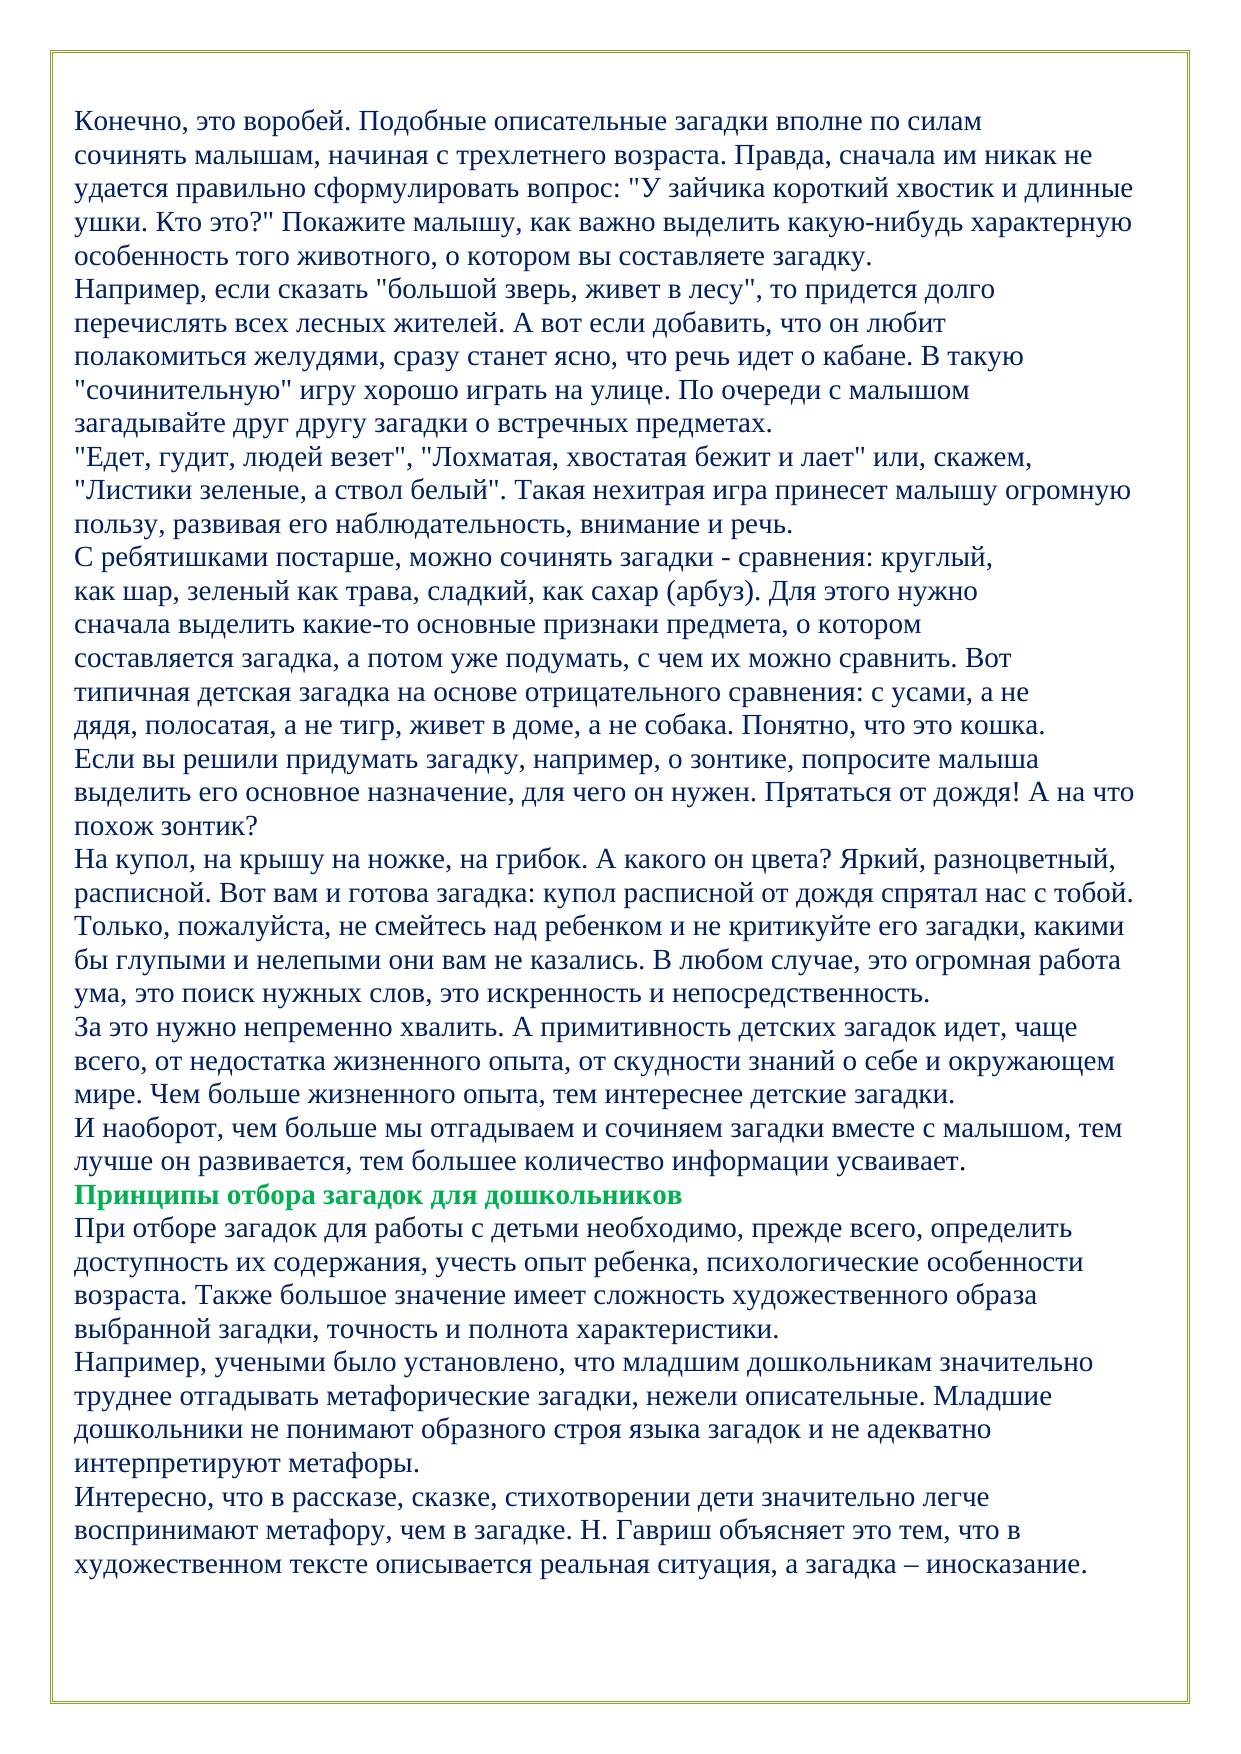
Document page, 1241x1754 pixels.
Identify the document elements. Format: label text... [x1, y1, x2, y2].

text Интересно, что в рассказе, сказке, стихотворении дети значительно легче воспринимают метафору, чем в загадке. Н. Гавриш объясняет это тем, что в художественном тексте описывается реальная ситуация, а загадка – иносказание. [74, 1479, 1152, 1579]
text Например, учеными было установлено, что младшим дошкольникам значительно труднее отгадывать метафорические загадки, нежели описательные. Младшие дошкольники не понимают образного строя языка загадок и не адекватно интерпретируют метафоры. [74, 1344, 1152, 1479]
text За это нужно непременно хвалить. А примитивность детских загадок идет, чаще всего, от недостатка жизненного опыта, от скудности знаний о себе и окружающем мире. Чем больше жизненного опыта, тем интереснее детские загадки. [74, 1009, 1152, 1110]
text выделить его основное назначение, для чего он нужен. Прятаться от дождя! А на что похож зонтик? [74, 774, 1152, 841]
text составляется загадка, а потом уже подумать, с чем их можно сравнить. Вот [74, 640, 1152, 674]
text При отборе загадок для работы с детьми необходимо, прежде всего, определить доступность их содержания, учесть опыт ребенка, психологические особенности возраста. Также большое значение имеет сложность художественного образа выбранной загадки, точность и полнота характеристики. [74, 1210, 1152, 1344]
text полакомиться желудями, сразу станет ясно, что речь идет о кабане. В такую [74, 338, 1152, 372]
text "сочинительную" игру хорошо играть на улице. По очереди с малышом [74, 372, 1152, 405]
text Конечно, это воробей. Подобные описательные загадки вполне по силам [74, 103, 1152, 137]
text На купол, на крышу на ножке, на грибок. А какого он цвета? Яркий, разноцветный, расписной. Вот вам и готова загадка: купол расписной от дождя спрятал нас с тобой. Только, пожалуйста, не смейтесь над ребенком и не критикуйте его загадки, какими бы глупыми и нелепыми они вам не казались. В любом случае, это огромная работа ума, это поиск нужных слов, это искренность и непосредственность. [74, 841, 1152, 1009]
text сначала выделить какие-то основные признаки предмета, о котором [74, 607, 1152, 640]
text С ребятишками постарше, можно сочинять загадки - сравнения: круглый, [74, 539, 1152, 573]
text Принципы отбора загадок для дошкольников [74, 1177, 1152, 1210]
text И наоборот, чем больше мы отгадываем и сочиняем загадки вместе с малышом, тем лучше он развивается, тем большее количество информации усваивает. [74, 1110, 1152, 1177]
text перечислять всех лесных жителей. А вот если добавить, что он любит [74, 305, 1152, 338]
text типичная детская загадка на основе отрицательного сравнения: с усами, а не [74, 674, 1152, 707]
text дядя, полосатая, а не тигр, живет в доме, а не собака. Понятно, что это кошка. [74, 707, 1152, 741]
text Если вы решили придумать загадку, например, о зонтике, попросите малыша [74, 741, 1152, 774]
text как шар, зеленый как трава, сладкий, как сахар (арбуз). Для этого нужно [74, 573, 1152, 607]
text загадывайте друг другу загадки о встречных предметах. [74, 405, 1152, 439]
text Например, если сказать "большой зверь, живет в лесу", то придется долго [74, 271, 1152, 305]
text "Едет, гудит, людей везет", "Лохматая, хвостатая бежит и лает" или, скажем, "Листики зеленые, а ствол белый". Такая нехитрая игра принесет малышу огромную пользу, развивая его наблюдательность, внимание и речь. [74, 439, 1152, 539]
text сочинять малышам, начиная с трехлетнего возраста. Правда, сначала им никак не удается правильно сформулировать вопрос: "У зайчика короткий хвостик и длинные ушки. Кто это?" Покажите малышу, как важно выделить какую-нибудь характерную особенность того животного, о котором вы составляете загадку. [74, 137, 1152, 271]
